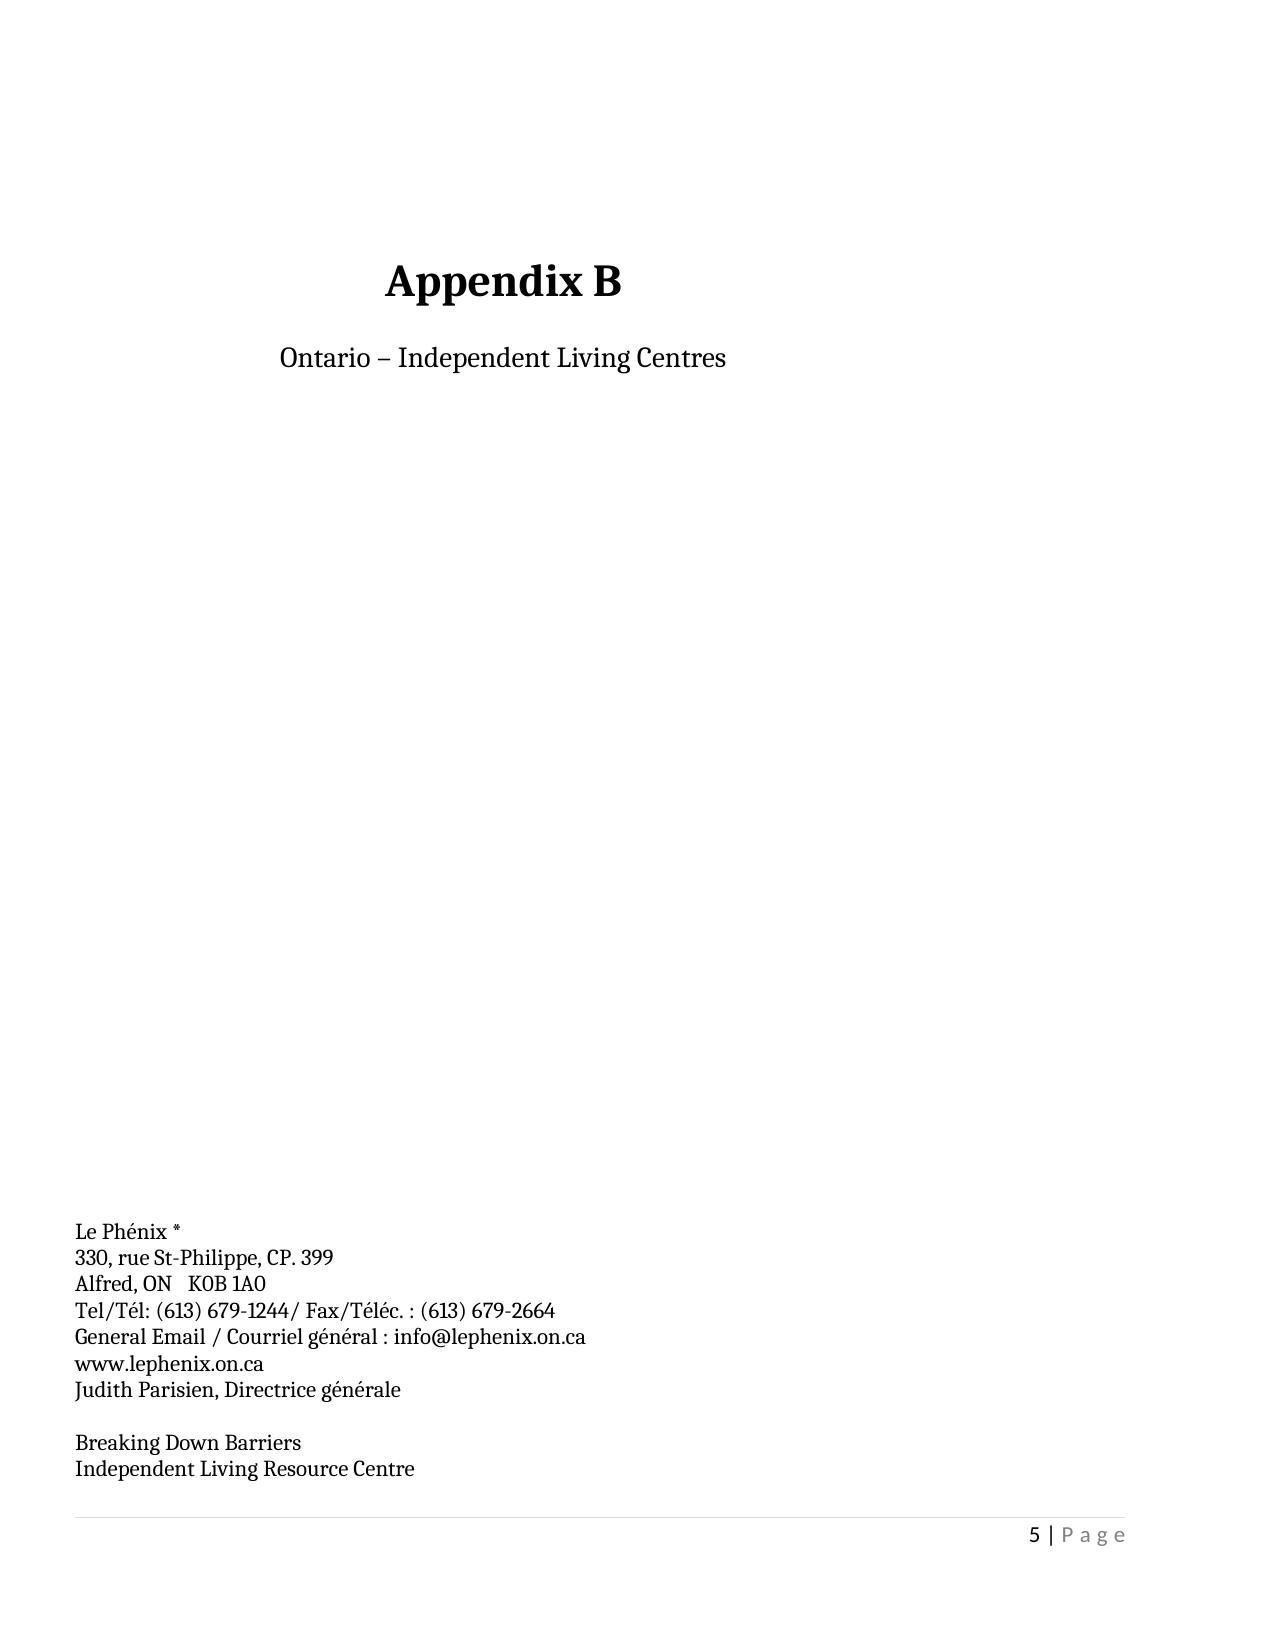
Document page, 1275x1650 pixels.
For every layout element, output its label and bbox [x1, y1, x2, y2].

table_cell [75, 150, 1051, 1482]
